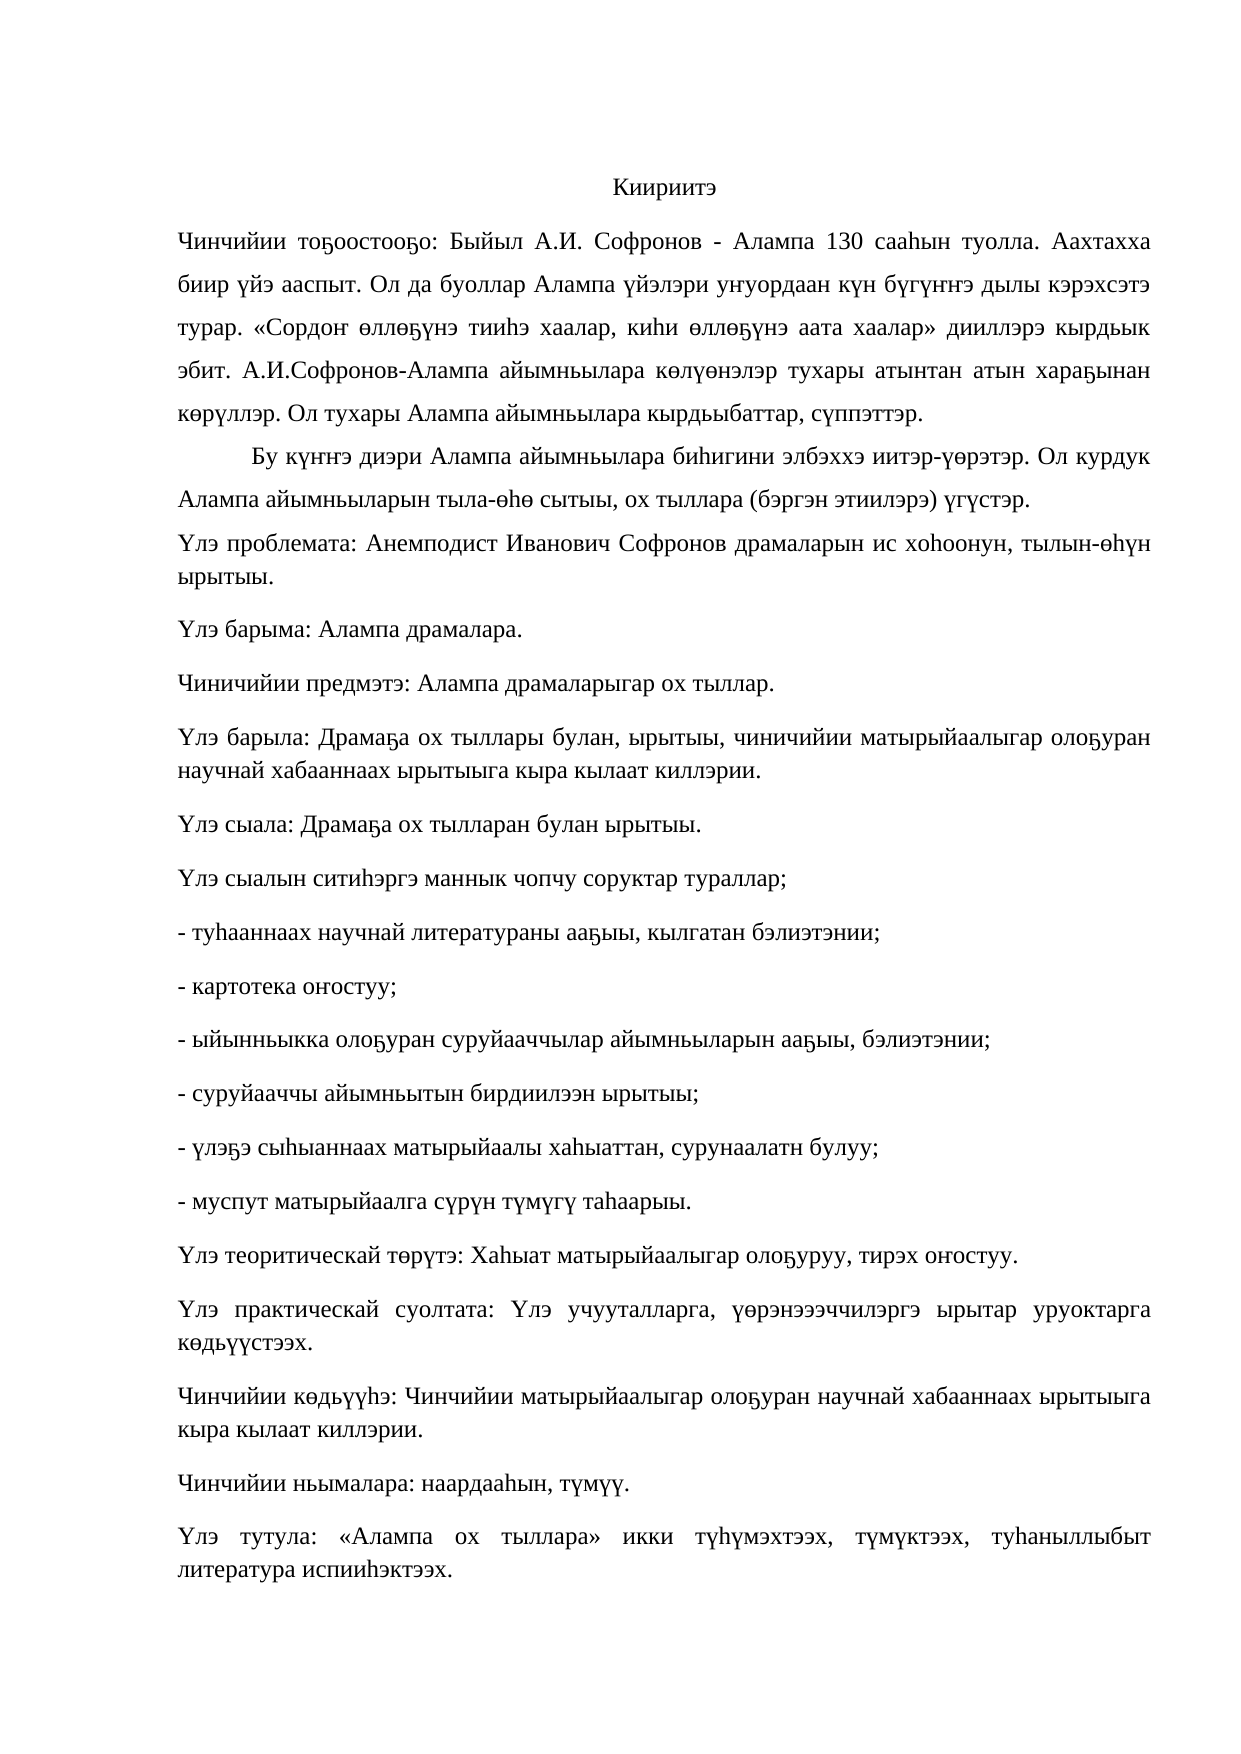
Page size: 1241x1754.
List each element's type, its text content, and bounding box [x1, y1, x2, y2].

text Чиничийии предмэтэ: Алампа драмаларыгар ох тыллар. [177, 668, 1152, 697]
text - суруйааччы айымньытын бирдиилээн ырытыы; [177, 1078, 1152, 1107]
text Үлэ сыала: Драмаҕа ох тылларан булан ырытыы. [177, 809, 1152, 838]
text Үлэ теоритическай төрүтэ: Хаhыат матырыйаалыгар олоҕуруу, тирэх оҥостуу. [177, 1240, 1152, 1269]
text Чинчийии тоҕоостооҕо: Быйыл А.И. Софронов - Алампа 130 сааһын туолла. Аахтахха биир үйэ ааспыт. Ол да буоллар Алампа үйэлэри уҥуордаан күн бүгүҥҥэ дылы кэрэхсэтэ турар. «Сордоҥ өллөҕүнэ тииһэ хаалар, киһи өллөҕүнэ аата хаалар» дииллэрэ кырдьык эбит. А.И.Софронов-Алампа айымньылара көлүөнэлэр тухары атынтан атын хараҕынан көрүллэр. Ол тухары Алампа айымньылара кырдьыбаттар, сүппэттэр. [177, 226, 1152, 427]
text Киириитэ [177, 172, 1152, 201]
text - картотека оҥостуу; [177, 971, 1152, 999]
text Чинчийии көдьүүhэ: Чинчийии матырыйаалыгар олоҕуран научнай хабааннаах ырытыыга кыра кылаат киллэрии. [177, 1381, 1152, 1442]
text Бу күҥҥэ диэри Алампа айымньылара биһигини элбэххэ иитэр-үөрэтэр. Ол курдук Алампа айымньыларын тыла-өһө сытыы, ох тыллара (бэргэн этиилэрэ) үгүстэр. [177, 441, 1152, 513]
text Чинчийии ньымалара: наардааhын, түмүү. [177, 1468, 1152, 1496]
text - муспут матырыйаалга сүрүн түмүгү таhаарыы. [177, 1186, 1152, 1215]
text Үлэ проблемата: Анемподист Иванович Софронов драмаларын ис хоhоонун, тылын-өhүн ырытыы. [177, 528, 1152, 589]
text - ыйынньыкка олоҕуран суруйааччылар айымньыларын ааҕыы, бэлиэтэнии; [177, 1024, 1152, 1053]
text Үлэ практическай суолтата: Үлэ учууталларга, үөрэнэээччилэргэ ырытар уруоктарга көдьүүстээх. [177, 1294, 1152, 1356]
text - үлэҕэ сыhыаннаах матырыйаалы хаhыаттан, сурунаалатн булуу; [177, 1132, 1152, 1161]
text - туhааннаах научнай литератураны ааҕыы, кылгатан бэлиэтэнии; [177, 917, 1152, 946]
text Үлэ тутула: «Алампа ох тыллара» икки түhүмэхтээх, түмүктээх, туhаныллыбыт литература испииhэктээх. [177, 1521, 1152, 1583]
text Үлэ барыма: Алампа драмалара. [177, 614, 1152, 643]
text Үлэ барыла: Драмаҕа ох тыллары булан, ырытыы, чиничийии матырыйаалыгар олоҕуран научнай хабааннаах ырытыыга кыра кылаат киллэрии. [177, 722, 1152, 784]
text Үлэ сыалын ситиhэргэ маннык чопчу соруктар тураллар; [177, 863, 1152, 892]
